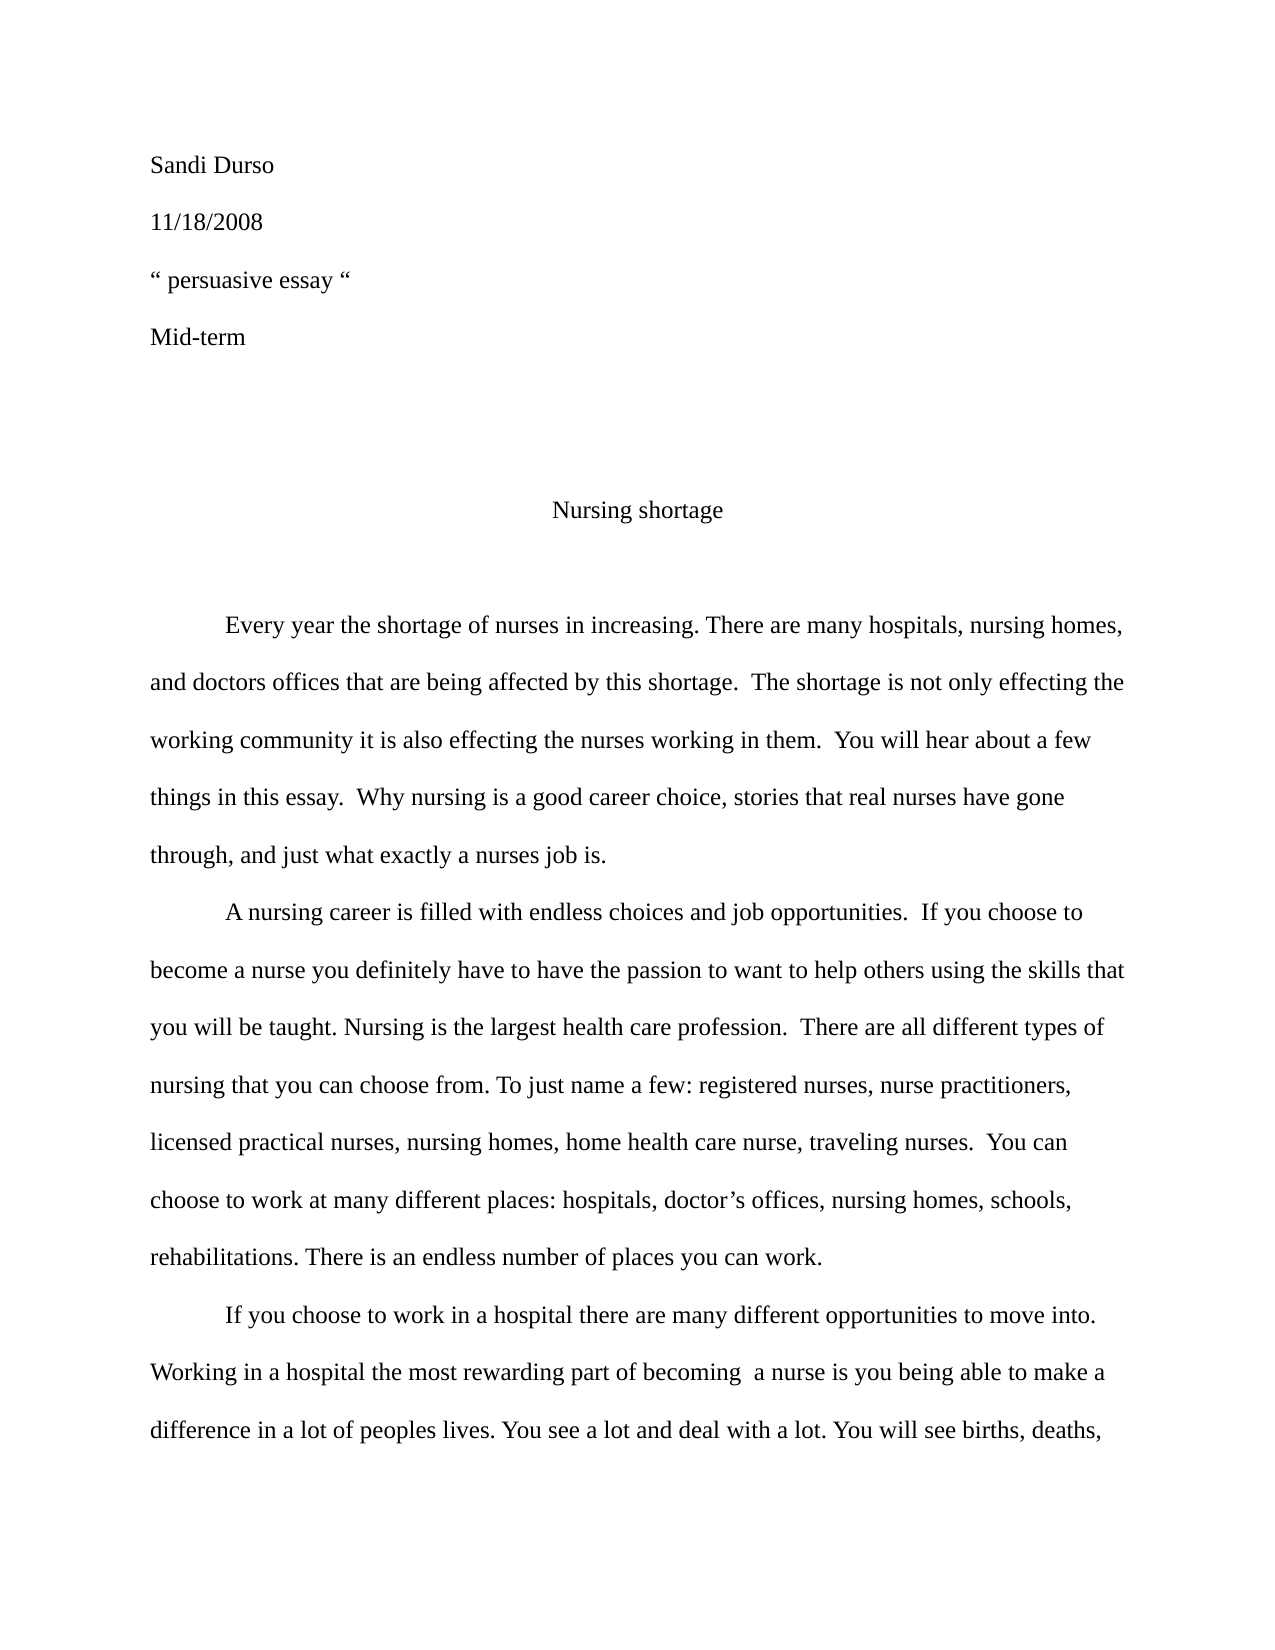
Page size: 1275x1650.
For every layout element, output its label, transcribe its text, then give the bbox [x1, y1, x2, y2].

text Mid-term [150, 322, 1125, 351]
text A nursing career is filled with endless choices and job opportunities. If you choose to become a nurse you definitely have to have the passion to want to help others using the skills that you will be taught. Nursing is the largest health care profession. There are all different types of nursing that you can choose from. To just name a few: registered nurses, nurse practitioners, licensed practical nurses, nursing homes, home health care nurse, traveling nurses. You can choose to work at many different places: hospitals, doctor’s offices, nursing homes, schools, rehabilitations. There is an endless number of places you can work. [150, 897, 1125, 1271]
text Nursing shortage [150, 495, 1125, 524]
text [150, 1300, 1125, 1444]
text Sandi Durso [150, 150, 1125, 179]
text “ persuasive essay “ [150, 265, 1125, 294]
text Every year the shortage of nurses in increasing. There are many hospitals, nursing homes, and doctors offices that are being affected by this shortage. The shortage is not only effecting the working community it is also effecting the nurses working in them. You will hear about a few things in this essay. Why nursing is a good career choice, stories that real nurses have gone through, and just what exactly a nurses job is. [150, 610, 1125, 869]
text 11/18/2008 [150, 207, 1125, 236]
